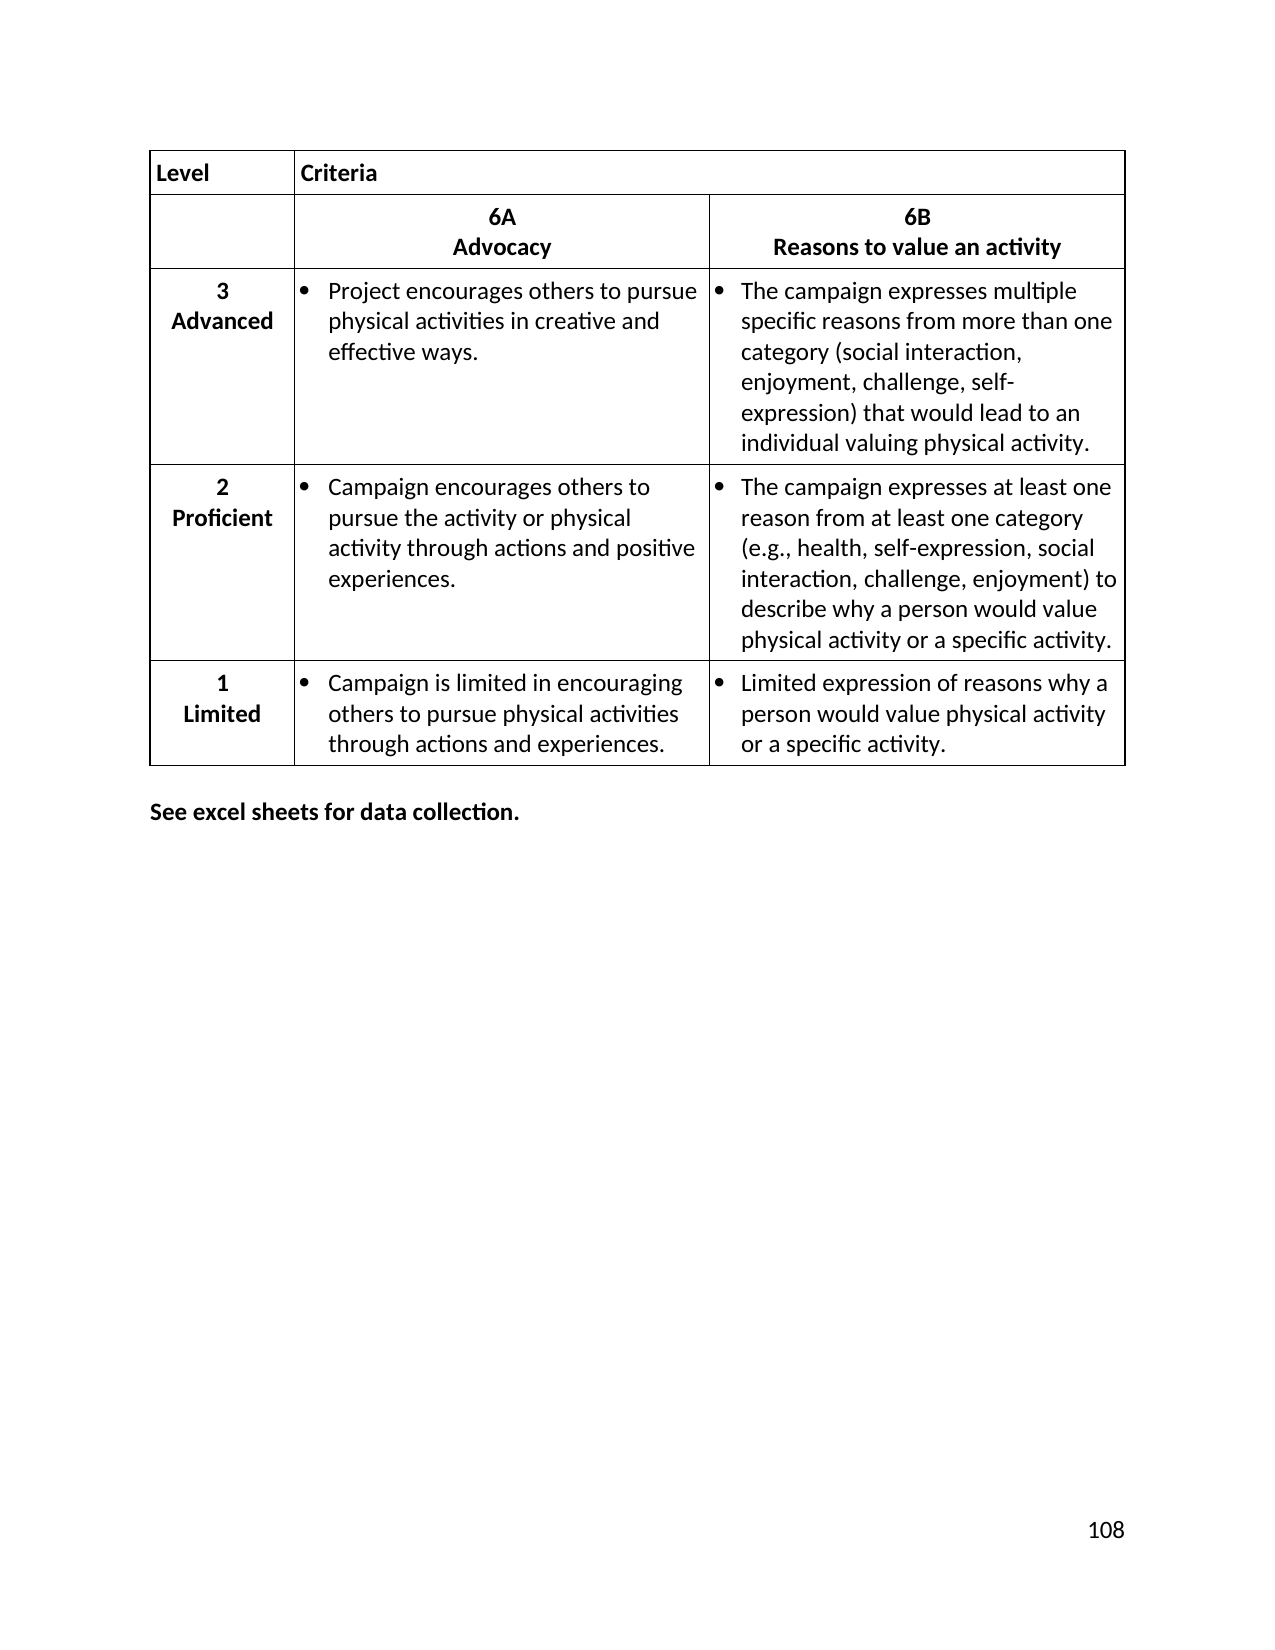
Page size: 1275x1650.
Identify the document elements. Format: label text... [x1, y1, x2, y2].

table_header Criteria [295, 151, 1124, 194]
table_cell The campaign expresses multiple specific reasons from more than one category (social interaction, enjoyment, challenge, self-expression) that would lead to an individual valuing physical activity. [710, 269, 1124, 464]
table_header Level [151, 151, 294, 194]
table_cell The campaign expresses at least one reason from at least one category (e.g., health, self-expression, social interaction, challenge, enjoyment) to describe why a person would value physical activity or a specific activity. [710, 465, 1124, 660]
table_cell Campaign encourages others to pursue the activity or physical activity through actions and positive experiences. [295, 465, 709, 660]
table_cell Campaign is limited in encouraging others to pursue physical activities through actions and experiences. [295, 661, 709, 765]
table_cell 6A Advocacy [295, 195, 709, 268]
text See excel sheets for data collection. [150, 797, 1125, 827]
table_cell 1 Limited [151, 661, 294, 765]
table_cell Project encourages others to pursue physical activities in creative and effective ways. [295, 269, 709, 464]
table_cell Limited expression of reasons why a person would value physical activity or a specific activity. [710, 661, 1124, 765]
table_cell 2 Proficient [151, 465, 294, 660]
table_cell [151, 195, 294, 268]
table_cell 3 Advanced [151, 269, 294, 464]
table_cell 6B Reasons to value an activity [710, 195, 1124, 268]
